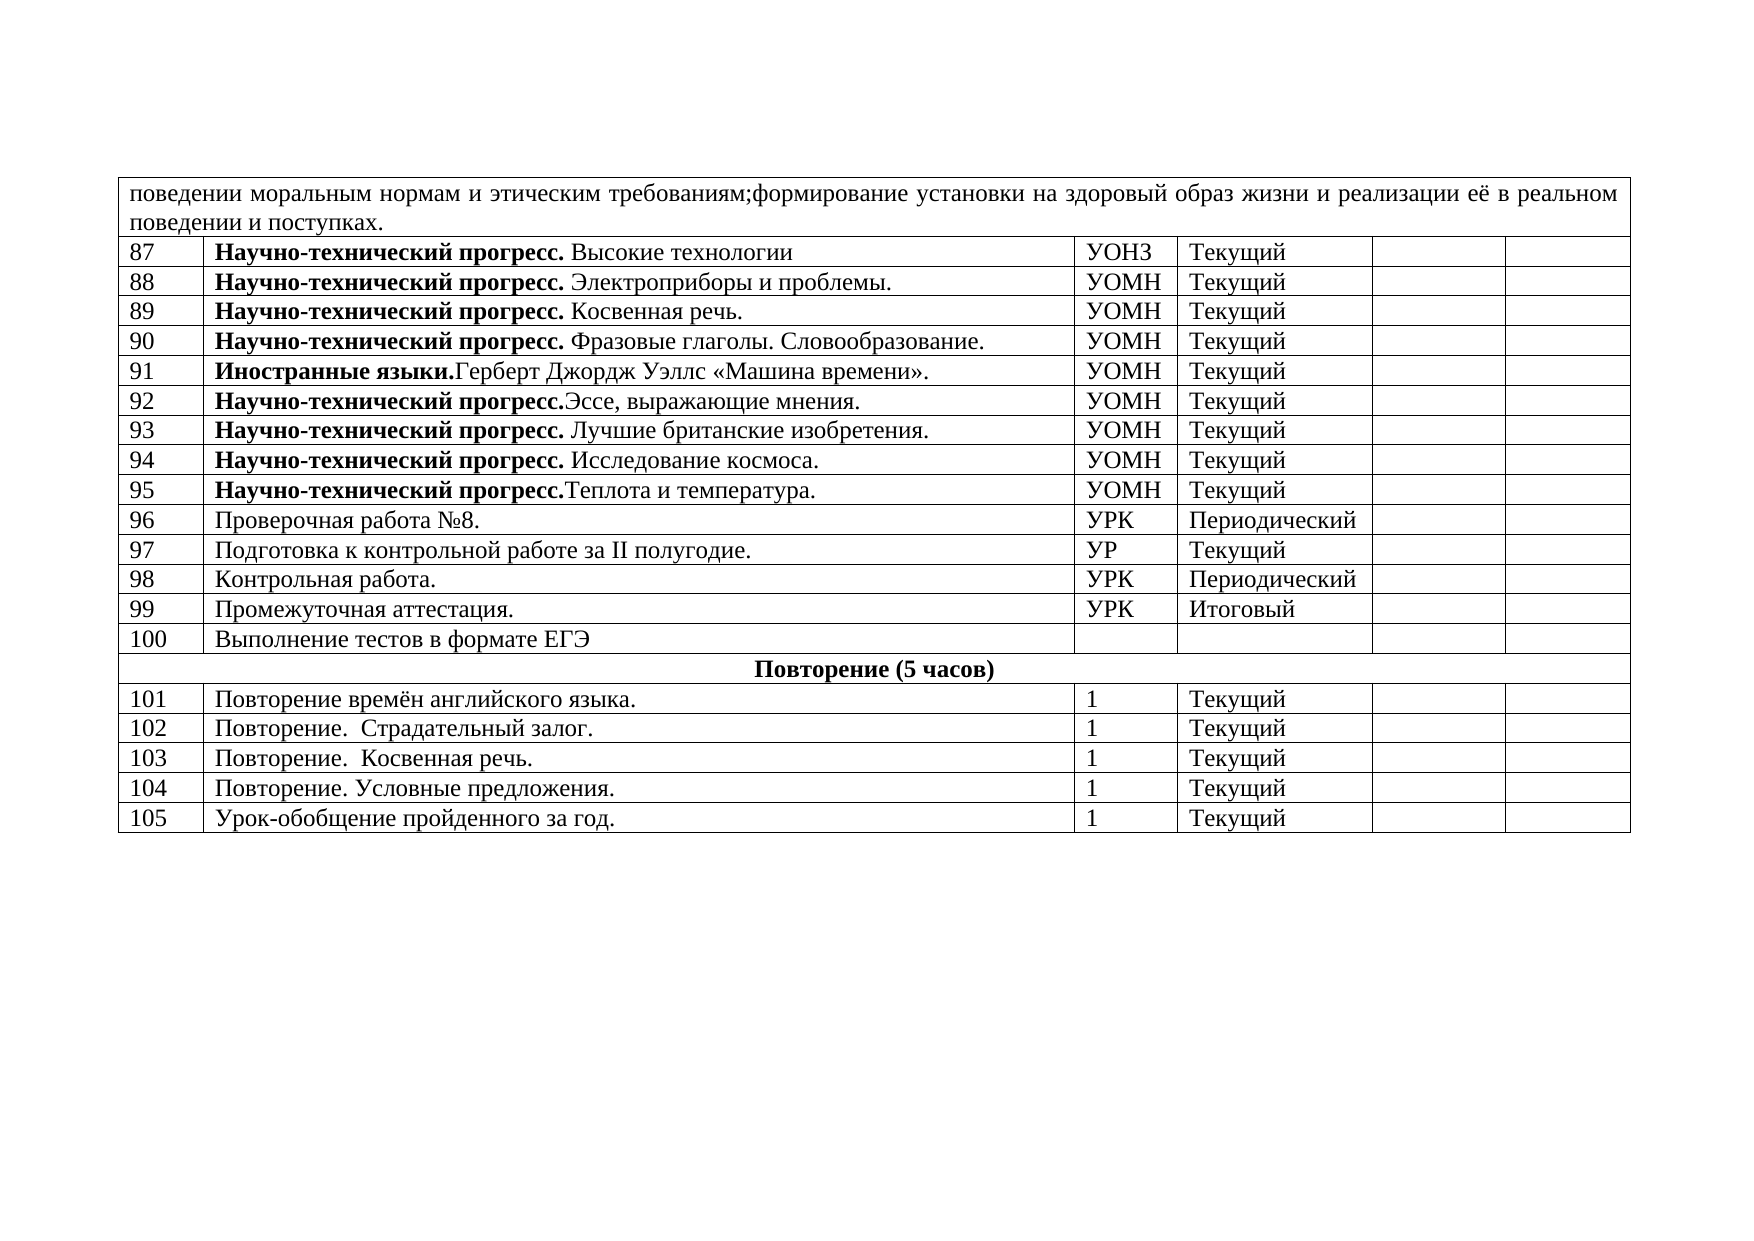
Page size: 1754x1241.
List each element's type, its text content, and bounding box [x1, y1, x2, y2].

table_cell Иностранные языки.Герберт Джордж Уэллс «Машина времени». [204, 356, 1074, 385]
table_cell Контрольная работа. [204, 565, 1074, 593]
table_cell Урок-обобщение пройденного за год. [204, 803, 1074, 832]
table_cell УР [1075, 535, 1177, 563]
table_cell Итоговый [1178, 594, 1372, 623]
table_cell УОМН [1075, 356, 1177, 385]
table_cell 101 [119, 684, 203, 712]
table_cell Научно-технический прогресс. Высокие технологии [204, 237, 1074, 266]
table_cell 89 [119, 296, 203, 325]
table_cell Повторение (5 часов) [119, 654, 1630, 683]
table_cell [1506, 326, 1630, 355]
table_cell [1373, 505, 1505, 534]
table_cell Проверочная работа №8. [204, 505, 1074, 534]
table_cell Научно-технический прогресс. Фразовые глаголы. Словообразование. [204, 326, 1074, 355]
table_cell Текущий [1178, 773, 1372, 802]
table_cell УОМН [1075, 267, 1177, 295]
table_cell 104 [119, 773, 203, 802]
table_cell УОМН [1075, 475, 1177, 504]
table_cell [1506, 743, 1630, 772]
table_cell Текущий [1178, 743, 1372, 772]
table_cell 1 [1075, 714, 1177, 742]
table_cell [1373, 326, 1505, 355]
table_cell УОМН [1075, 445, 1177, 474]
table_cell 102 [119, 714, 203, 742]
table_cell [1373, 624, 1505, 653]
table_cell УОМН [1075, 326, 1177, 355]
table_cell УОМН [1075, 296, 1177, 325]
table_cell Научно-технический прогресс. Исследование космоса. [204, 445, 1074, 474]
table_cell Повторение. Страдательный залог. [204, 714, 1074, 742]
table_cell Текущий [1178, 445, 1372, 474]
table_cell 98 [119, 565, 203, 593]
table_cell [1373, 773, 1505, 802]
table_cell 93 [119, 416, 203, 444]
table_cell 99 [119, 594, 203, 623]
table_cell [1373, 416, 1505, 444]
table_cell УРК [1075, 505, 1177, 534]
table_cell 97 [119, 535, 203, 563]
table_cell 90 [119, 326, 203, 355]
table_cell 103 [119, 743, 203, 772]
table_cell Периодический [1178, 565, 1372, 593]
table_cell [1506, 773, 1630, 802]
table_cell Выполнение тестов в формате ЕГЭ [204, 624, 1074, 653]
table_cell [1373, 386, 1505, 414]
table_cell [1506, 535, 1630, 563]
table_cell [1506, 565, 1630, 593]
table_cell [1178, 624, 1372, 653]
table_cell 1 [1075, 743, 1177, 772]
table_cell [1373, 684, 1505, 712]
table_cell [1373, 743, 1505, 772]
table_cell [1506, 296, 1630, 325]
table_cell УРК [1075, 565, 1177, 593]
table_cell УОМН [1075, 416, 1177, 444]
table_cell 92 [119, 386, 203, 414]
table_cell Текущий [1178, 684, 1372, 712]
table_cell Научно-технический прогресс.Эссе, выражающие мнения. [204, 386, 1074, 414]
table_cell 105 [119, 803, 203, 832]
table_cell [1373, 267, 1505, 295]
table_cell [1373, 237, 1505, 266]
table_cell 96 [119, 505, 203, 534]
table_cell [119, 178, 1630, 236]
table_cell Текущий [1178, 237, 1372, 266]
table_cell [1373, 803, 1505, 832]
table_cell Текущий [1178, 475, 1372, 504]
table_cell Периодический [1178, 505, 1372, 534]
table_cell [1506, 624, 1630, 653]
table_cell 100 [119, 624, 203, 653]
table_cell [1075, 624, 1177, 653]
table_cell [1373, 535, 1505, 563]
table_cell 88 [119, 267, 203, 295]
table_cell Научно-технический прогресс. Лучшие британские изобретения. [204, 416, 1074, 444]
table_cell [1506, 684, 1630, 712]
table_cell [1373, 296, 1505, 325]
table_cell Текущий [1178, 296, 1372, 325]
table_cell 91 [119, 356, 203, 385]
table_cell 1 [1075, 803, 1177, 832]
table_cell Текущий [1178, 356, 1372, 385]
table_cell [1506, 416, 1630, 444]
table_cell 95 [119, 475, 203, 504]
table_cell Текущий [1178, 416, 1372, 444]
table_cell [1506, 445, 1630, 474]
table_cell Научно-технический прогресс. Электроприборы и проблемы. [204, 267, 1074, 295]
table_cell Повторение. Косвенная речь. [204, 743, 1074, 772]
table_cell Текущий [1178, 326, 1372, 355]
table_cell [1373, 356, 1505, 385]
table_cell Текущий [1178, 803, 1372, 832]
table_cell Текущий [1178, 714, 1372, 742]
table_cell Научно-технический прогресс. Косвенная речь. [204, 296, 1074, 325]
table_cell [1506, 803, 1630, 832]
table_cell 1 [1075, 684, 1177, 712]
table_cell [1373, 475, 1505, 504]
table_cell Текущий [1178, 535, 1372, 563]
table_cell Подготовка к контрольной работе за II полугодие. [204, 535, 1074, 563]
table_cell Текущий [1178, 267, 1372, 295]
table_cell [1373, 445, 1505, 474]
table_cell [1506, 594, 1630, 623]
table_cell Повторение времён английского языка. [204, 684, 1074, 712]
table_cell УОМН [1075, 386, 1177, 414]
table_cell Текущий [1178, 386, 1372, 414]
table_cell 1 [1075, 773, 1177, 802]
table_cell 94 [119, 445, 203, 474]
table_cell Промежуточная аттестация. [204, 594, 1074, 623]
table_cell 87 [119, 237, 203, 266]
table_cell Повторение. Условные предложения. [204, 773, 1074, 802]
table_cell [1506, 505, 1630, 534]
table_cell УОНЗ [1075, 237, 1177, 266]
table_cell [1506, 714, 1630, 742]
table_cell [1506, 475, 1630, 504]
table_cell [1373, 714, 1505, 742]
table_cell [1373, 565, 1505, 593]
table_cell [1506, 386, 1630, 414]
table_cell Научно-технический прогресс.Теплота и температура. [204, 475, 1074, 504]
table_cell [1506, 237, 1630, 266]
table_cell УРК [1075, 594, 1177, 623]
table_cell [1506, 267, 1630, 295]
table_cell [1373, 594, 1505, 623]
table_cell [1506, 356, 1630, 385]
